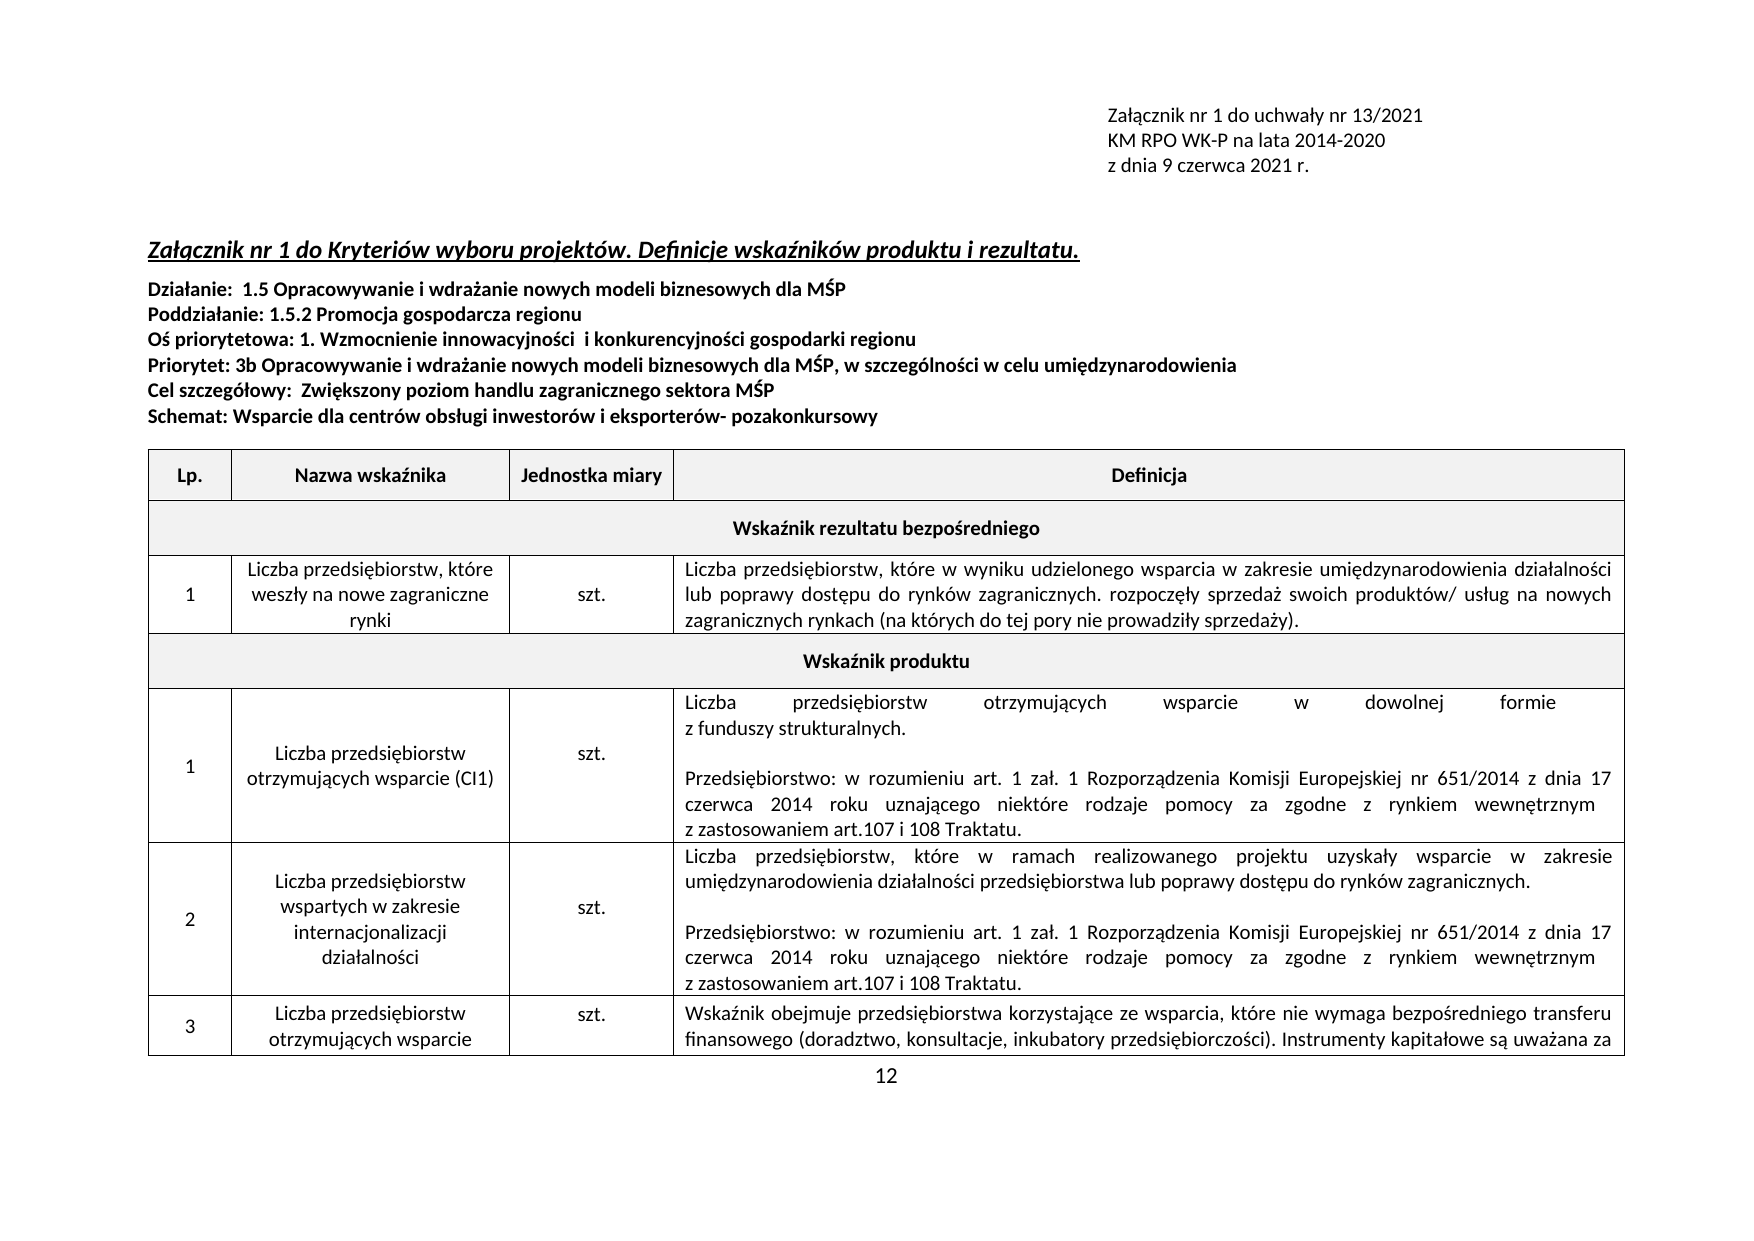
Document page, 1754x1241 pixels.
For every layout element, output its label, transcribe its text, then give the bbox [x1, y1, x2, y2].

table_cell szt. [510, 689, 673, 842]
table_cell Liczba przedsiębiorstw wspartych w zakresie internacjonalizacji działalności [232, 843, 509, 995]
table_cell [232, 996, 509, 1055]
table_cell Liczba przedsiębiorstw, które weszły na nowe zagraniczne rynki [232, 556, 509, 632]
table_cell szt. [510, 843, 673, 995]
text Działanie: 1.5 Opracowywanie i wdrażanie nowych modeli biznesowych dla MŚP [148, 276, 1624, 301]
table_cell 3 [149, 996, 231, 1055]
table_header Jednostka miary [510, 450, 673, 499]
table_cell Liczba przedsiębiorstw, które w ramach realizowanego projektu uzyskały wsparcie w zakresie umiędzynarodowienia działalności przedsiębiorstwa lub poprawy dostępu do rynków zagranicznych. Przedsiębiorstwo: w rozumieniu art. 1 zał. 1 Rozporządzenia Komisji Europejskiej nr 651/2014 z dnia 17 czerwca 2014 roku uznającego niektóre rodzaje pomocy za zgodne z rynkiem wewnętrznym z zastosowaniem art.107 i 108 Traktatu. [674, 843, 1624, 995]
text Oś priorytetowa: 1. Wzmocnienie innowacyjności i konkurencyjności gospodarki regionu [148, 327, 1624, 352]
table_cell szt. [510, 996, 673, 1055]
table_header Nazwa wskaźnika [232, 450, 509, 499]
table_cell 2 [149, 843, 231, 995]
table_cell 1 [149, 689, 231, 842]
table_header Lp. [149, 450, 231, 499]
table_cell Liczba przedsiębiorstw otrzymujących wsparcie w dowolnej formie z funduszy strukturalnych. Przedsiębiorstwo: w rozumieniu art. 1 zał. 1 Rozporządzenia Komisji Europejskiej nr 651/2014 z dnia 17 czerwca 2014 roku uznającego niektóre rodzaje pomocy za zgodne z rynkiem wewnętrznym z zastosowaniem art.107 i 108 Traktatu. [674, 689, 1624, 842]
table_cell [674, 996, 1624, 1055]
table_cell szt. [510, 556, 673, 632]
text Schemat: Wsparcie dla centrów obsługi inwestorów i eksporterów- pozakonkursowy [148, 403, 1624, 428]
table_header Definicja [674, 450, 1624, 499]
text Poddziałanie: 1.5.2 Promocja gospodarcza regionu [148, 301, 1624, 327]
table_cell Liczba przedsiębiorstw, które w wyniku udzielonego wsparcia w zakresie umiędzynarodowienia działalności lub poprawy dostępu do rynków zagranicznych. rozpoczęły sprzedaż swoich produktów/ usług na nowych zagranicznych rynkach (na których do tej pory nie prowadziły sprzedaży). [674, 556, 1624, 632]
text Priorytet: 3b Opracowywanie i wdrażanie nowych modeli biznesowych dla MŚP, w szczególności w celu umiędzynarodowienia [148, 352, 1624, 377]
text Załącznik nr 1 do Kryteriów wyboru projektów. Definicje wskaźników produktu i rezultatu. [148, 234, 1754, 265]
table_cell Liczba przedsiębiorstw otrzymujących wsparcie (CI1) [232, 689, 509, 842]
table_cell Wskaźnik produktu [149, 634, 1624, 688]
table_cell Wskaźnik rezultatu bezpośredniego [149, 501, 1624, 555]
text Cel szczegółowy: Zwiększony poziom handlu zagranicznego sektora MŚP [148, 377, 1624, 403]
table_cell 1 [149, 556, 231, 632]
